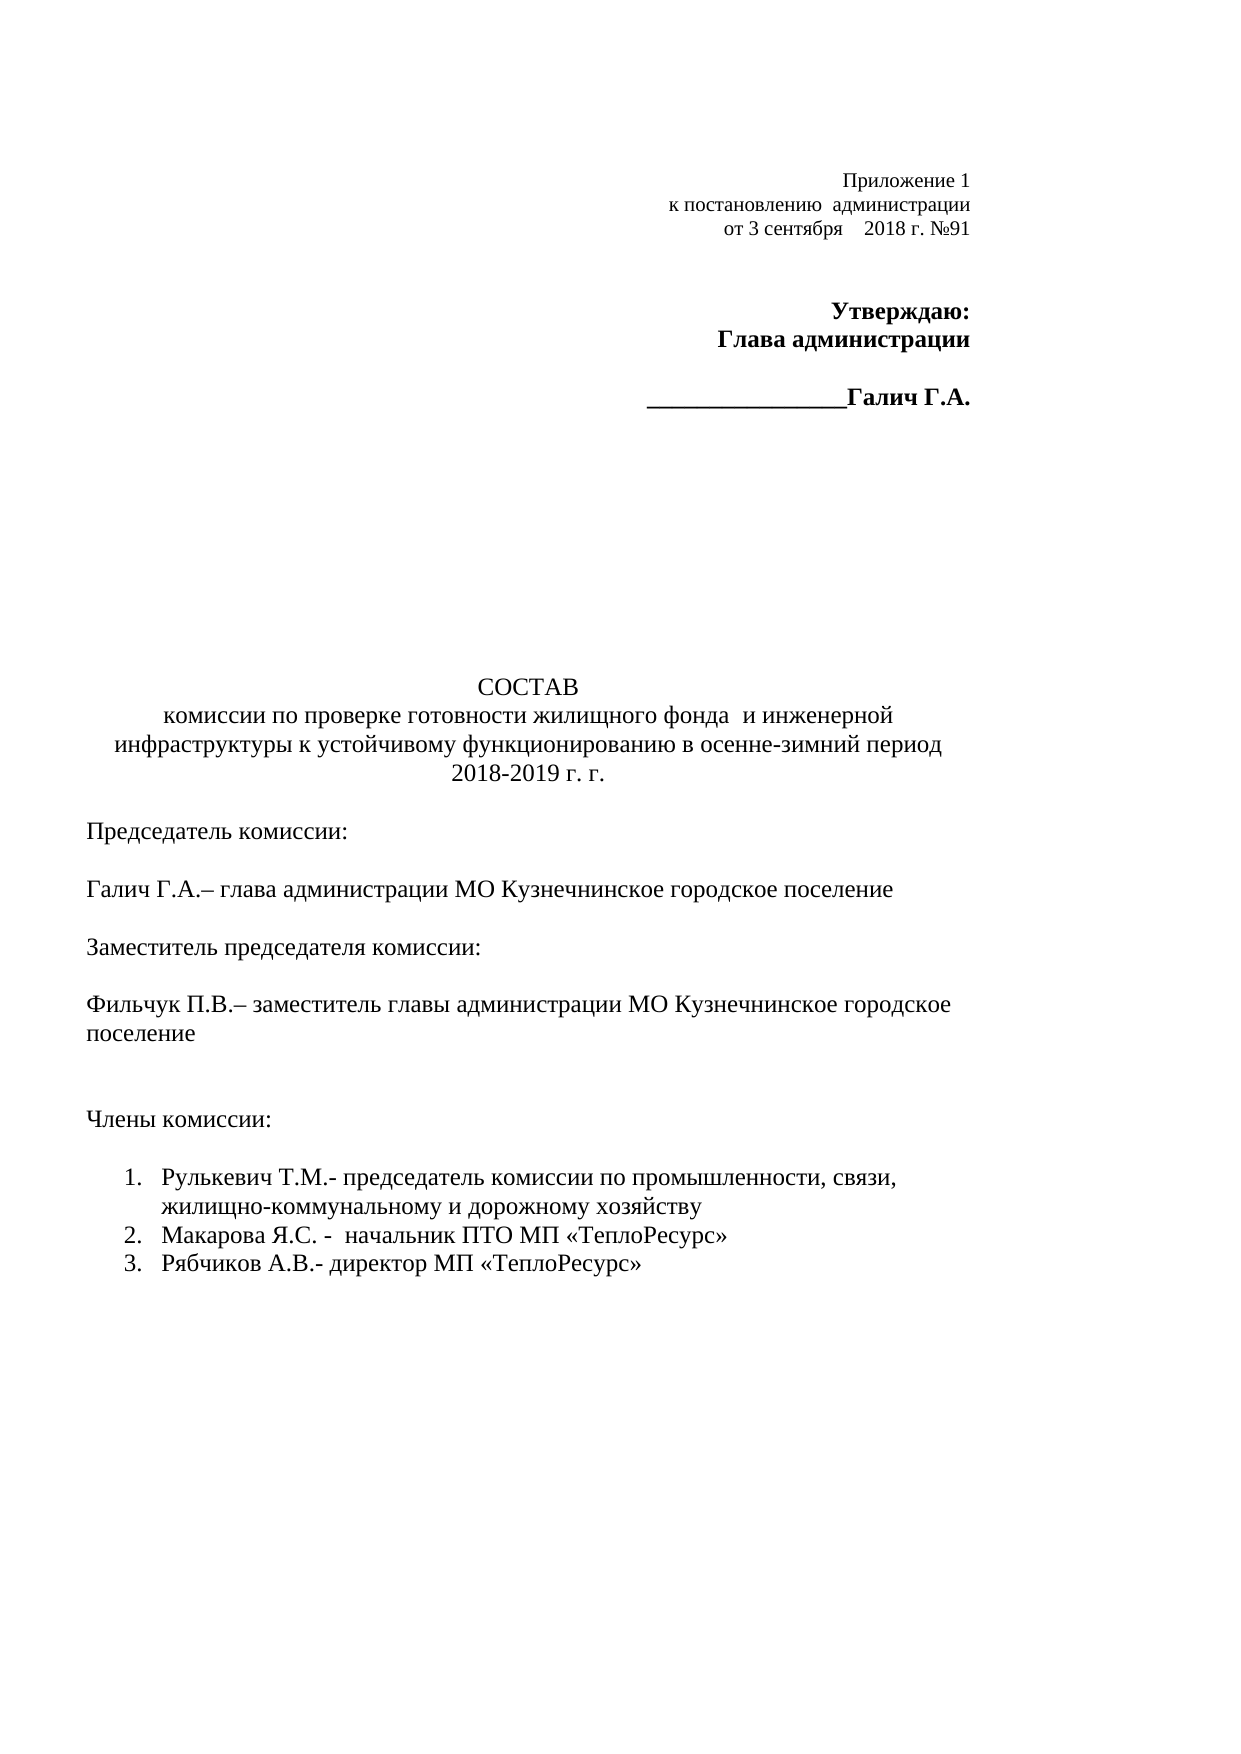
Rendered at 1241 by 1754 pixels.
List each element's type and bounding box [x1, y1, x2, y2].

table_header [75, 75, 1240, 1671]
